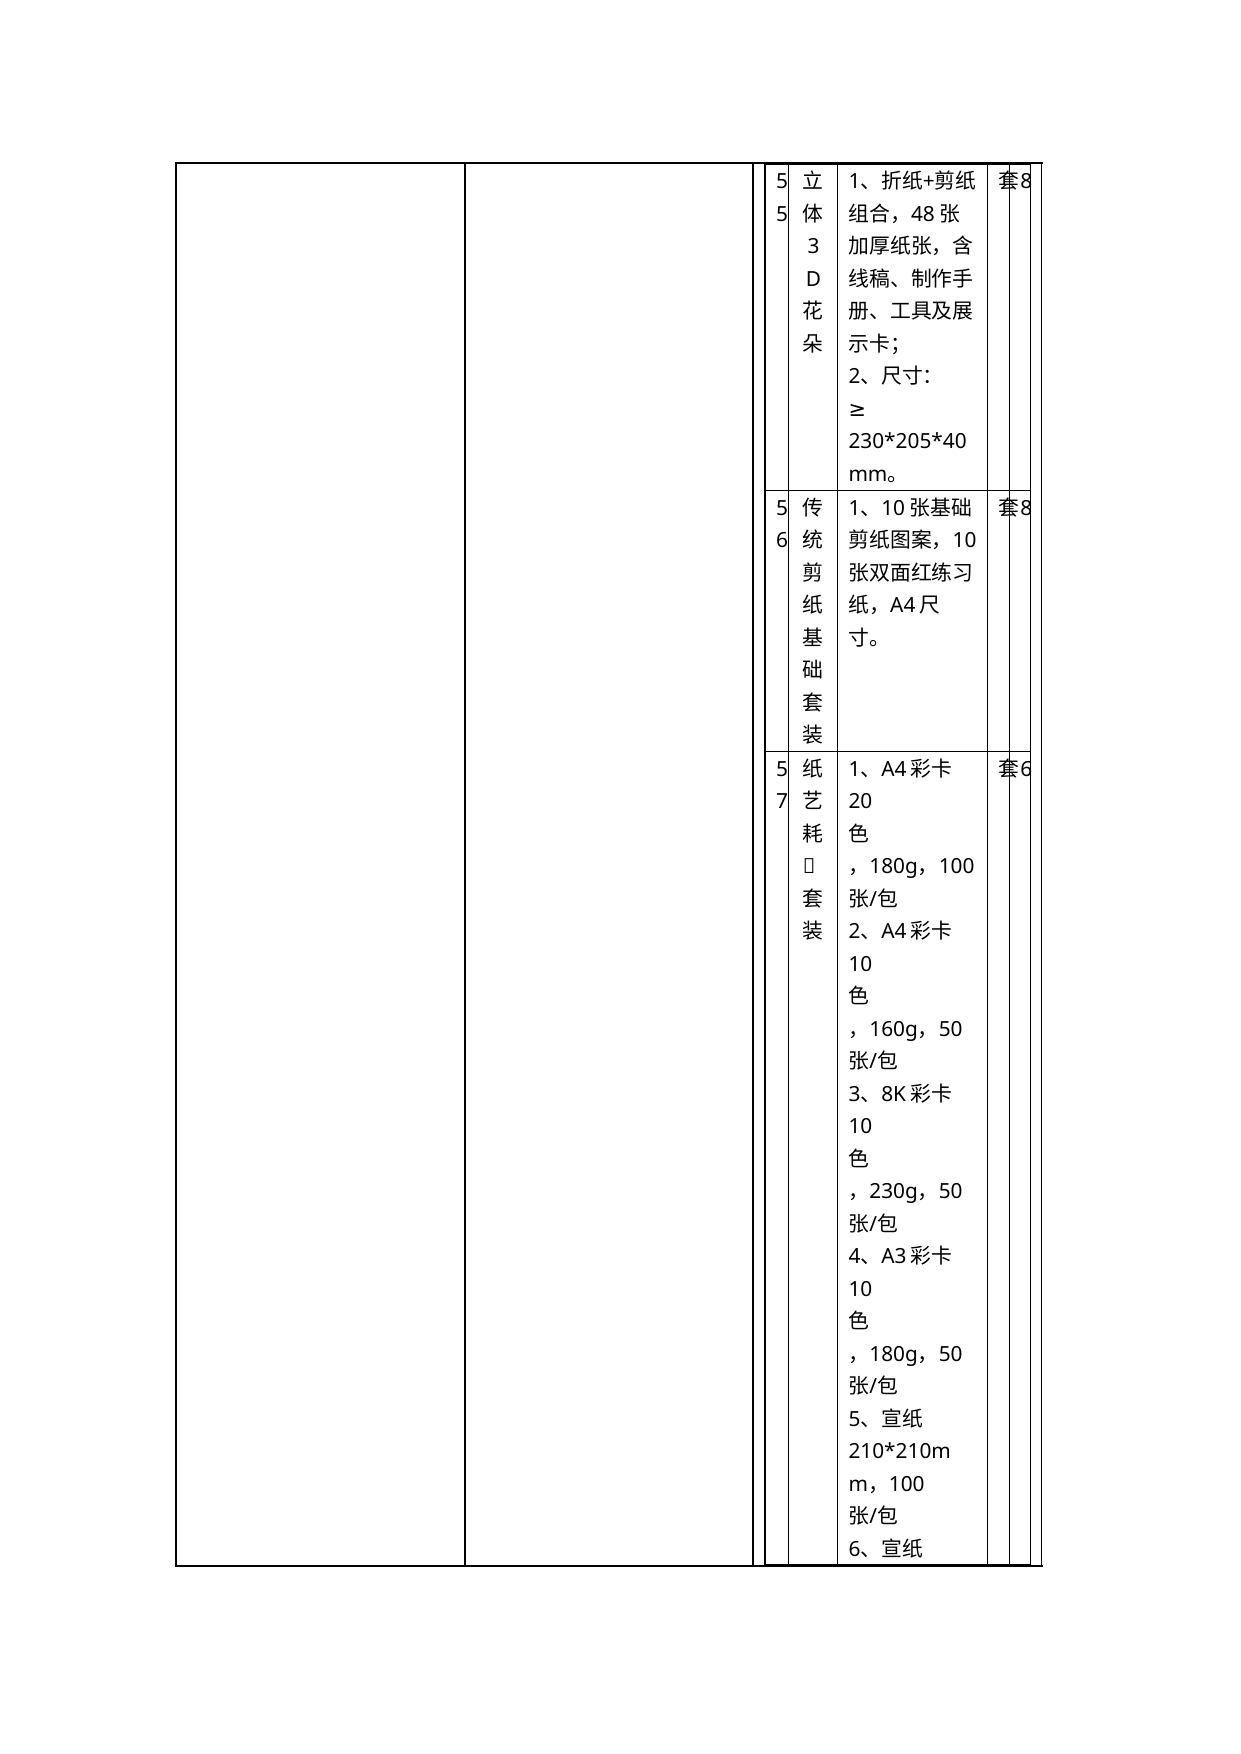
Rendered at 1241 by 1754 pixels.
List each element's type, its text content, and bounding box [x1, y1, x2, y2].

table_cell [988, 165, 1009, 490]
table_cell [1010, 491, 1030, 751]
table_cell [838, 491, 987, 751]
table_cell [1010, 752, 1030, 1564]
table_cell [789, 752, 837, 1564]
table_cell [754, 164, 764, 1565]
table_cell [789, 165, 837, 490]
table_cell [1031, 164, 1041, 1565]
table_cell [789, 491, 837, 751]
table_cell [766, 165, 788, 490]
table_cell [838, 165, 987, 490]
table_cell 1 [177, 164, 464, 1565]
table_cell [1010, 165, 1030, 490]
table_cell [988, 491, 1009, 751]
table_cell [466, 164, 752, 1565]
table_cell [988, 752, 1009, 1564]
table_cell [766, 491, 788, 751]
table_cell [838, 752, 987, 1564]
table_cell [766, 752, 788, 1564]
